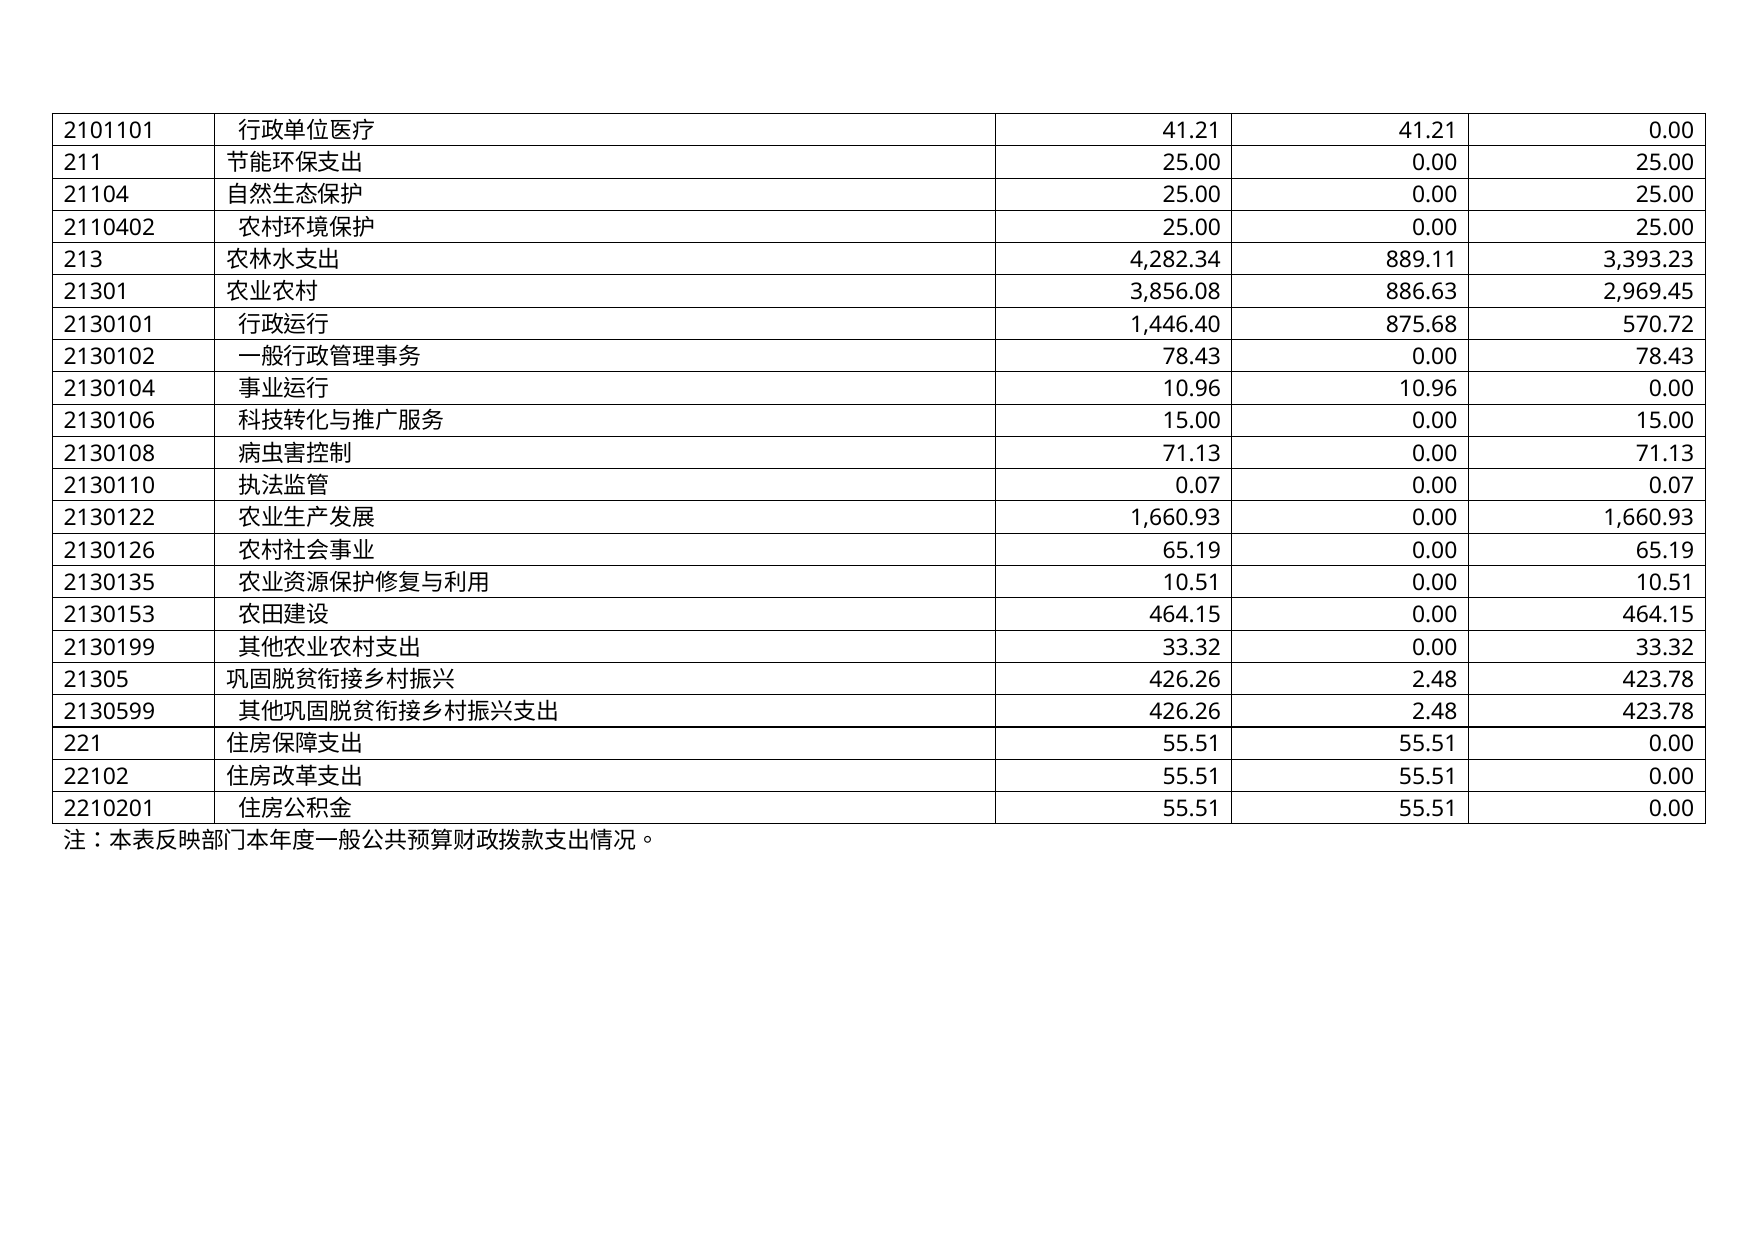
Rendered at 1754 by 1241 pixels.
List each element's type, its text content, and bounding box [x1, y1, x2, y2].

table_cell 25.00 [1469, 211, 1705, 242]
table_cell 农村环境保护 [215, 211, 995, 242]
table_cell 570.72 [1469, 308, 1705, 339]
table_cell 自然生态保护 [215, 179, 995, 210]
table_cell 行政运行 [215, 308, 995, 339]
table_cell 55.51 [996, 728, 1231, 759]
table_cell 4,282.34 [996, 243, 1231, 274]
table_cell 农业农村 [215, 275, 995, 307]
table_cell 10.96 [1232, 372, 1468, 403]
table_cell 0.00 [1232, 598, 1468, 629]
table_cell 15.00 [1469, 405, 1705, 436]
table_cell 农业生产发展 [215, 501, 995, 533]
table_cell 0.00 [1232, 501, 1468, 533]
table_cell 33.32 [1469, 631, 1705, 662]
table_cell 71.13 [996, 437, 1231, 468]
table_cell 25.00 [1469, 146, 1705, 177]
table_cell 2130101 [53, 308, 214, 339]
table_cell 55.51 [1232, 792, 1468, 823]
table_cell 2101101 [53, 114, 214, 145]
table_cell 21305 [53, 663, 214, 694]
table_cell 211 [53, 146, 214, 177]
table_cell 2130104 [53, 372, 214, 403]
table_cell 0.00 [1232, 469, 1468, 500]
table_cell 一般行政管理事务 [215, 340, 995, 371]
table_cell 55.51 [1232, 728, 1468, 759]
table_cell 21104 [53, 179, 214, 210]
table_cell 0.00 [1232, 146, 1468, 177]
table_cell 2130102 [53, 340, 214, 371]
table_cell 0.00 [1232, 211, 1468, 242]
table_cell 55.51 [1232, 760, 1468, 791]
table_cell 21301 [53, 275, 214, 307]
table_cell 65.19 [1469, 534, 1705, 565]
table_cell 事业运行 [215, 372, 995, 403]
table_cell 464.15 [1469, 598, 1705, 629]
table_cell 221 [53, 728, 214, 759]
table_cell 889.11 [1232, 243, 1468, 274]
table_cell 78.43 [1469, 340, 1705, 371]
table_cell 25.00 [996, 179, 1231, 210]
table_cell 农业资源保护修复与利用 [215, 566, 995, 597]
table_cell 10.51 [1469, 566, 1705, 597]
table_cell 病虫害控制 [215, 437, 995, 468]
table_cell 426.26 [996, 663, 1231, 694]
table_cell 0.00 [1232, 340, 1468, 371]
table_cell 2130153 [53, 598, 214, 629]
table_cell 2130106 [53, 405, 214, 436]
table_cell 41.21 [996, 114, 1231, 145]
table_cell 71.13 [1469, 437, 1705, 468]
table_cell 农田建设 [215, 598, 995, 629]
table_cell 3,393.23 [1469, 243, 1705, 274]
table_cell 住房保障支出 [215, 728, 995, 759]
table_cell 0.00 [1232, 631, 1468, 662]
table_cell 875.68 [1232, 308, 1468, 339]
table_cell 41.21 [1232, 114, 1468, 145]
table_cell 2130108 [53, 437, 214, 468]
table_cell 2,969.45 [1469, 275, 1705, 307]
table_cell 注：本表反映部门本年度一般公共预算财政拨款支出情况。 [52, 824, 1705, 856]
table_cell 10.96 [996, 372, 1231, 403]
table_cell 65.19 [996, 534, 1231, 565]
table_cell 科技转化与推广服务 [215, 405, 995, 436]
table_cell 巩固脱贫衔接乡村振兴 [215, 663, 995, 694]
table_cell 25.00 [996, 211, 1231, 242]
table_cell 2130199 [53, 631, 214, 662]
table_cell 3,856.08 [996, 275, 1231, 307]
table_cell 25.00 [1469, 179, 1705, 210]
table_cell 10.51 [996, 566, 1231, 597]
table_cell 1,660.93 [1469, 501, 1705, 533]
table_cell 行政单位医疗 [215, 114, 995, 145]
table_cell 2.48 [1232, 695, 1468, 726]
table_cell 0.07 [996, 469, 1231, 500]
table_cell 2130126 [53, 534, 214, 565]
table_cell 423.78 [1469, 695, 1705, 726]
table_cell 0.00 [1232, 405, 1468, 436]
table_cell 农林水支出 [215, 243, 995, 274]
table_cell 2130599 [53, 695, 214, 726]
table_cell 0.00 [1469, 114, 1705, 145]
table_cell 执法监管 [215, 469, 995, 500]
table_cell 农村社会事业 [215, 534, 995, 565]
table_cell 2130135 [53, 566, 214, 597]
table_cell 0.00 [1469, 792, 1705, 823]
table_cell 住房改革支出 [215, 760, 995, 791]
table_cell 2130110 [53, 469, 214, 500]
table_cell 464.15 [996, 598, 1231, 629]
table_cell 0.00 [1469, 760, 1705, 791]
table_cell 22102 [53, 760, 214, 791]
table_cell 0.00 [1469, 728, 1705, 759]
table_cell 0.00 [1469, 372, 1705, 403]
table_cell 33.32 [996, 631, 1231, 662]
table_cell 1,446.40 [996, 308, 1231, 339]
table_cell 0.00 [1232, 437, 1468, 468]
table_cell 55.51 [996, 792, 1231, 823]
table_cell 886.63 [1232, 275, 1468, 307]
table_cell 78.43 [996, 340, 1231, 371]
table_cell 2110402 [53, 211, 214, 242]
table_cell 其他巩固脱贫衔接乡村振兴支出 [215, 695, 995, 726]
table_cell 213 [53, 243, 214, 274]
table_cell 0.00 [1232, 566, 1468, 597]
table_cell 0.07 [1469, 469, 1705, 500]
table_cell 0.00 [1232, 179, 1468, 210]
table_cell 1,660.93 [996, 501, 1231, 533]
table_cell 其他农业农村支出 [215, 631, 995, 662]
table_cell 423.78 [1469, 663, 1705, 694]
table_cell 2.48 [1232, 663, 1468, 694]
table_cell 25.00 [996, 146, 1231, 177]
table_cell 节能环保支出 [215, 146, 995, 177]
table_cell 15.00 [996, 405, 1231, 436]
table_cell 2130122 [53, 501, 214, 533]
table_cell 55.51 [996, 760, 1231, 791]
table_cell 426.26 [996, 695, 1231, 726]
table_cell 0.00 [1232, 534, 1468, 565]
table_cell 住房公积金 [215, 792, 995, 823]
table_cell 2210201 [53, 792, 214, 823]
